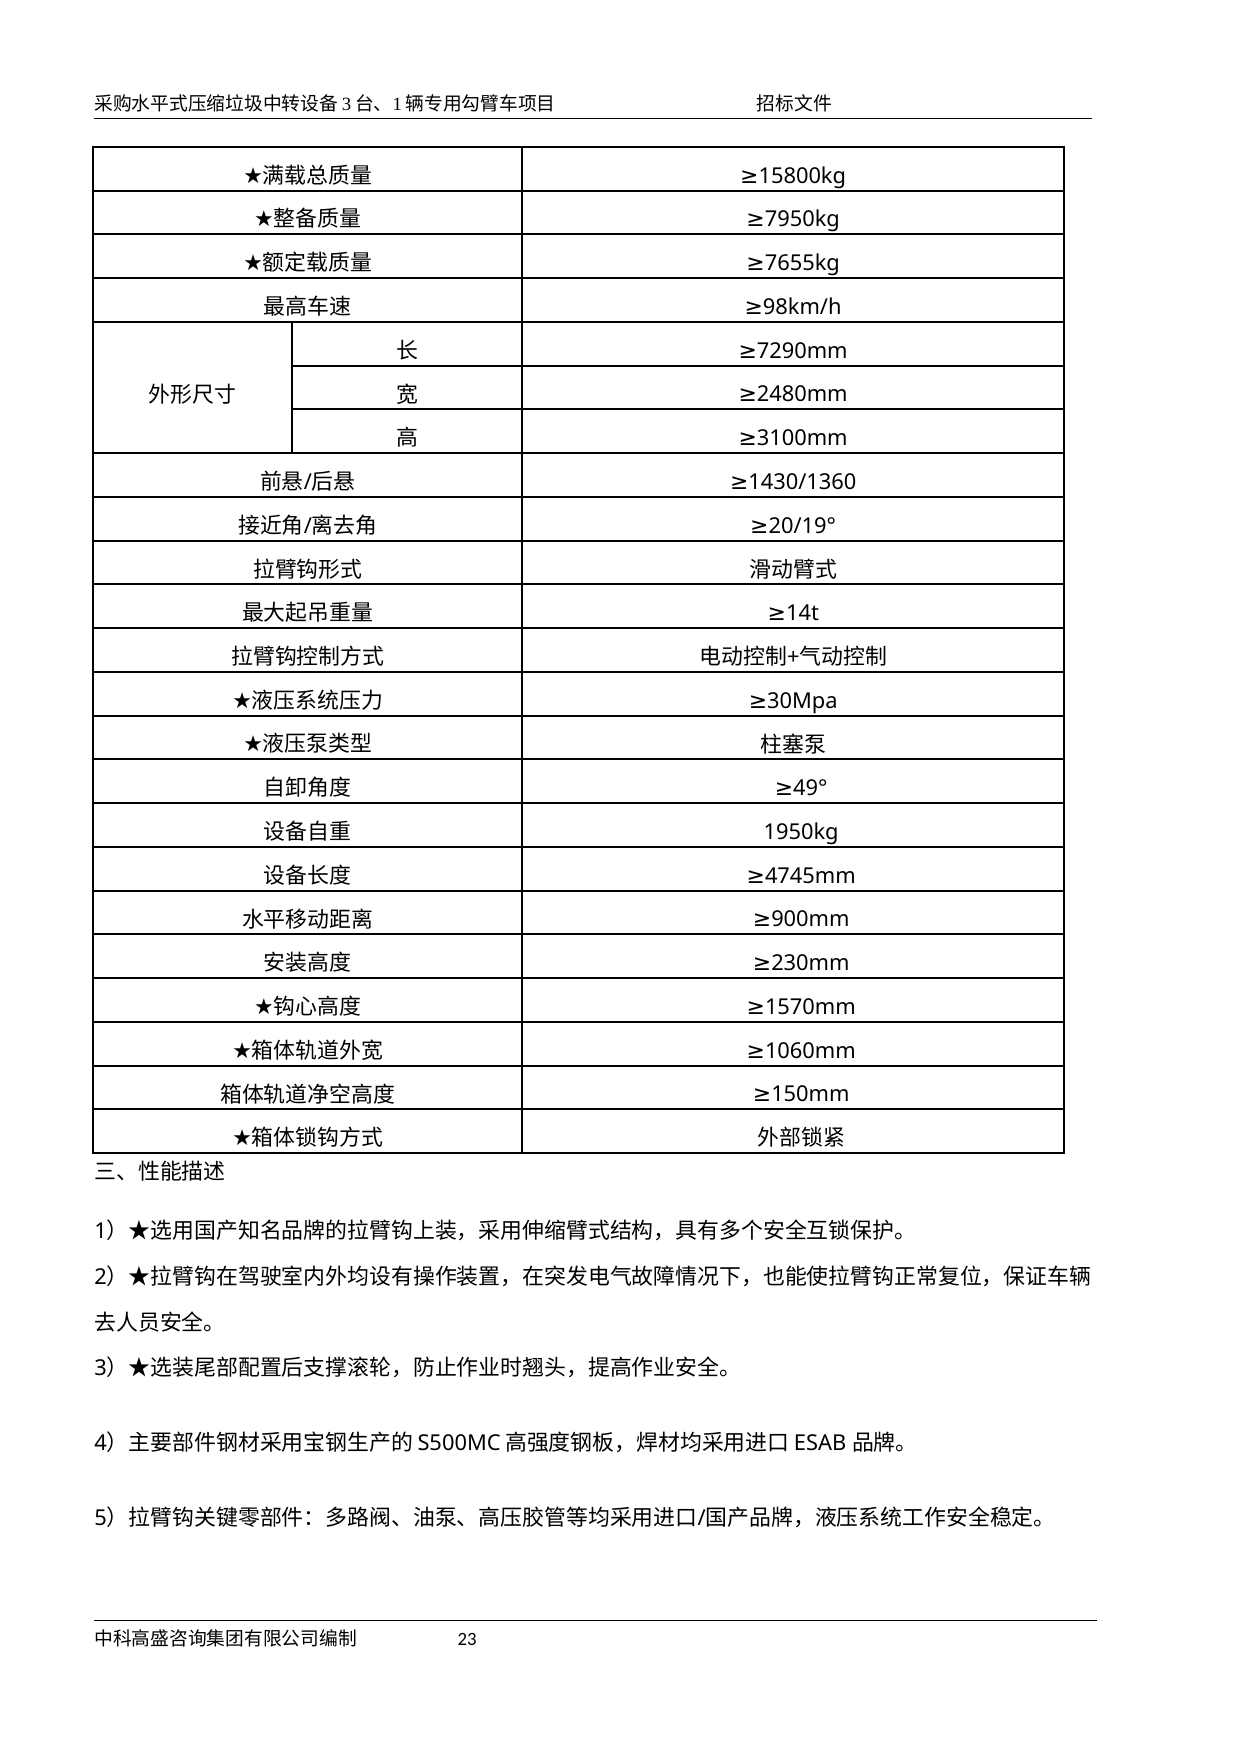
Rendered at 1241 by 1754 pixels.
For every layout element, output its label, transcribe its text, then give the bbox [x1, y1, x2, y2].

table_cell ≥98km/h [523, 279, 1063, 321]
table_cell ≥1060mm [523, 1023, 1063, 1064]
table_cell 接近角/离去角 [94, 498, 521, 539]
table_cell ★液压系统压力 [94, 673, 521, 714]
table_cell 前悬/后悬 [94, 454, 521, 496]
table_cell 外形尺寸 [94, 323, 291, 452]
table_cell 1950kg [523, 804, 1063, 846]
table_cell 设备自重 [94, 804, 521, 846]
table_cell ≥3100mm [523, 410, 1063, 452]
table_cell ≥2480mm [523, 367, 1063, 408]
table_cell 外部锁紧 [523, 1110, 1063, 1152]
table_cell ≥14t [523, 585, 1063, 627]
table_cell ★液压泵类型 [94, 717, 521, 758]
table_cell 自卸角度 [94, 760, 521, 802]
table_cell 最大起吊重量 [94, 585, 521, 627]
table_cell ≥230mm [523, 935, 1063, 977]
table_cell ★整备质量 [94, 192, 521, 233]
table_cell 拉臂钩控制方式 [94, 629, 521, 671]
table_cell ★箱体锁钩方式 [94, 1110, 521, 1152]
table_cell ≥150mm [523, 1067, 1063, 1108]
table_cell 箱体轨道净空高度 [94, 1067, 521, 1108]
table_cell ≥15800kg [523, 148, 1063, 189]
table_cell 最高车速 [94, 279, 521, 321]
table_cell 水平移动距离 [94, 892, 521, 933]
table_cell 设备长度 [94, 848, 521, 889]
table_cell ≥20/19° [523, 498, 1063, 539]
text 三、性能描述 [94, 1154, 1092, 1186]
table_cell 长 [293, 323, 521, 364]
table_cell ≥1570mm [523, 979, 1063, 1021]
table_cell ★箱体轨道外宽 [94, 1023, 521, 1064]
table_cell 电动控制+气动控制 [523, 629, 1063, 671]
table_cell ★额定载质量 [94, 235, 521, 277]
table_cell ≥900mm [523, 892, 1063, 933]
table_cell ≥30Mpa [523, 673, 1063, 714]
table_cell ★钩心高度 [94, 979, 521, 1021]
table_cell 滑动臂式 [523, 542, 1063, 583]
text 4）主要部件钢材采用宝钢生产的S500MC高强度钢板，焊材均采用进口ESAB 品牌。 [94, 1414, 1092, 1460]
text 2）★拉臂钩在驾驶室内外均设有操作装置，在突发电气故障情况下，也能使拉臂钩正常复位，保证车辆去人员安全。 [94, 1247, 1092, 1339]
table_cell ≥4745mm [523, 848, 1063, 889]
table_cell ★满载总质量 [94, 148, 521, 189]
table_cell 拉臂钩形式 [94, 542, 521, 583]
table_cell 安装高度 [94, 935, 521, 977]
text 5）拉臂钩关键零部件：多路阀、油泵、高压胶管等均采用进口/国产品牌，液压系统工作安全稳定。 [94, 1489, 1092, 1535]
text 1）★选用国产知名品牌的拉臂钩上装，采用伸缩臂式结构，具有多个安全互锁保护。 [94, 1202, 1092, 1247]
text 3）★选装尾部配置后支撑滚轮，防止作业时翘头，提高作业安全。 [94, 1339, 1092, 1385]
table_cell 高 [293, 410, 521, 452]
table_cell ≥7290mm [523, 323, 1063, 364]
table_cell ≥7655kg [523, 235, 1063, 277]
table_cell ≥1430/1360 [523, 454, 1063, 496]
table_cell ≥49° [523, 760, 1063, 802]
table_cell 宽 [293, 367, 521, 408]
table_cell ≥7950kg [523, 192, 1063, 233]
table_cell 柱塞泵 [523, 717, 1063, 758]
